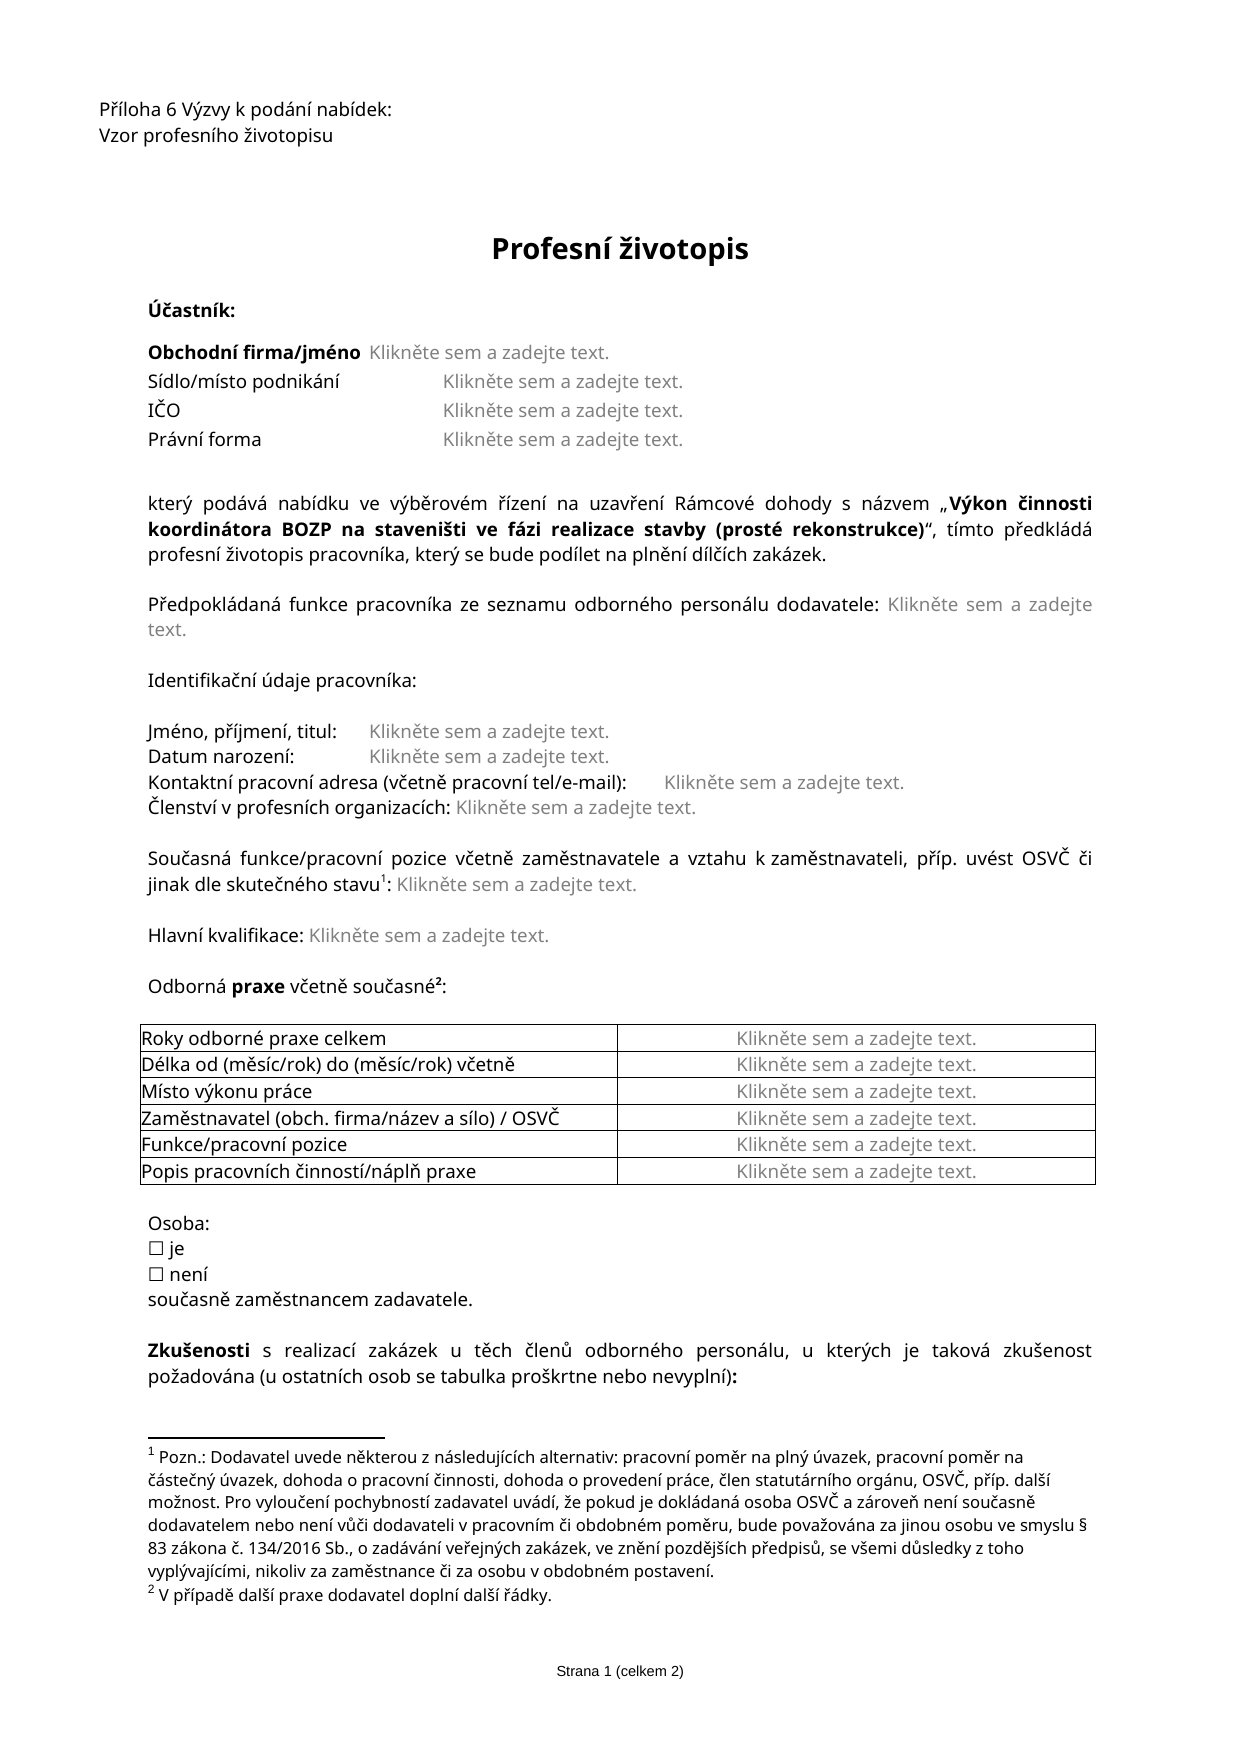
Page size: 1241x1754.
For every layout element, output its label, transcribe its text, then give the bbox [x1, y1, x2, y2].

table_cell Místo výkonu práce [141, 1078, 617, 1104]
text Zkušenosti s realizací zakázek u těch členů odborného personálu, u kterých je taková zkušenost požadována (u ostatních osob se tabulka proškrtne nebo nevyplní): [148, 1338, 1093, 1389]
text současně zaměstnancem zadavatele. [148, 1287, 1093, 1312]
table_cell [618, 1158, 1095, 1183]
table_cell [618, 1131, 1095, 1157]
text který podává nabídku ve výběrovém řízení na uzavření Rámcové dohody s názvem „Výkon činnosti koordinátora BOZP na staveništi ve fázi realizace stavby (prosté rekonstrukce)“, tímto předkládá profesní životopis pracovníka, který se bude podílet na plnění dílčích zakázek. [148, 490, 1093, 567]
table_cell [618, 1105, 1095, 1130]
text Právní forma [148, 423, 1093, 452]
text Účastník: [148, 293, 1093, 324]
text IČO [148, 394, 1093, 423]
table_cell Délka od (měsíc/rok) do (měsíc/rok) včetně [141, 1052, 617, 1077]
text Současná funkce/pracovní pozice včetně zaměstnavatele a vztahu k zaměstnavateli, příp. uvést OSVČ či jinak dle skutečného stavu: [148, 846, 1093, 897]
table_cell Funkce/pracovní pozice [141, 1131, 617, 1157]
text Sídlo/místo podnikání [148, 365, 1093, 394]
text Kontaktní pracovní adresa (včetně pracovní tel/e-mail): [148, 769, 1093, 794]
text Obchodní firma/jméno [148, 336, 1093, 365]
text Členství v profesních organizacích: [148, 794, 1093, 820]
title Profesní životopis [148, 228, 1093, 268]
table_header Roky odborné praxe celkem [141, 1025, 617, 1051]
table_header [618, 1025, 1095, 1051]
table_cell [618, 1052, 1095, 1077]
table_cell Zaměstnavatel (obch. firma/název a sílo) / OSVČ [141, 1105, 617, 1130]
text je [148, 1236, 1093, 1261]
text Identifikační údaje pracovníka: [148, 667, 1093, 692]
text není [148, 1261, 1093, 1287]
table_cell [618, 1078, 1095, 1104]
table_cell Popis pracovních činností/náplň praxe [141, 1158, 617, 1183]
text Osoba: [148, 1210, 1093, 1236]
text Jméno, příjmení, titul: [148, 718, 1093, 743]
text Datum narození: [148, 743, 1093, 769]
text Předpokládaná funkce pracovníka ze seznamu odborného personálu dodavatele: [148, 592, 1093, 642]
text Odborná praxe včetně současné: [148, 973, 1093, 999]
text Hlavní kvalifikace: [148, 922, 1093, 948]
